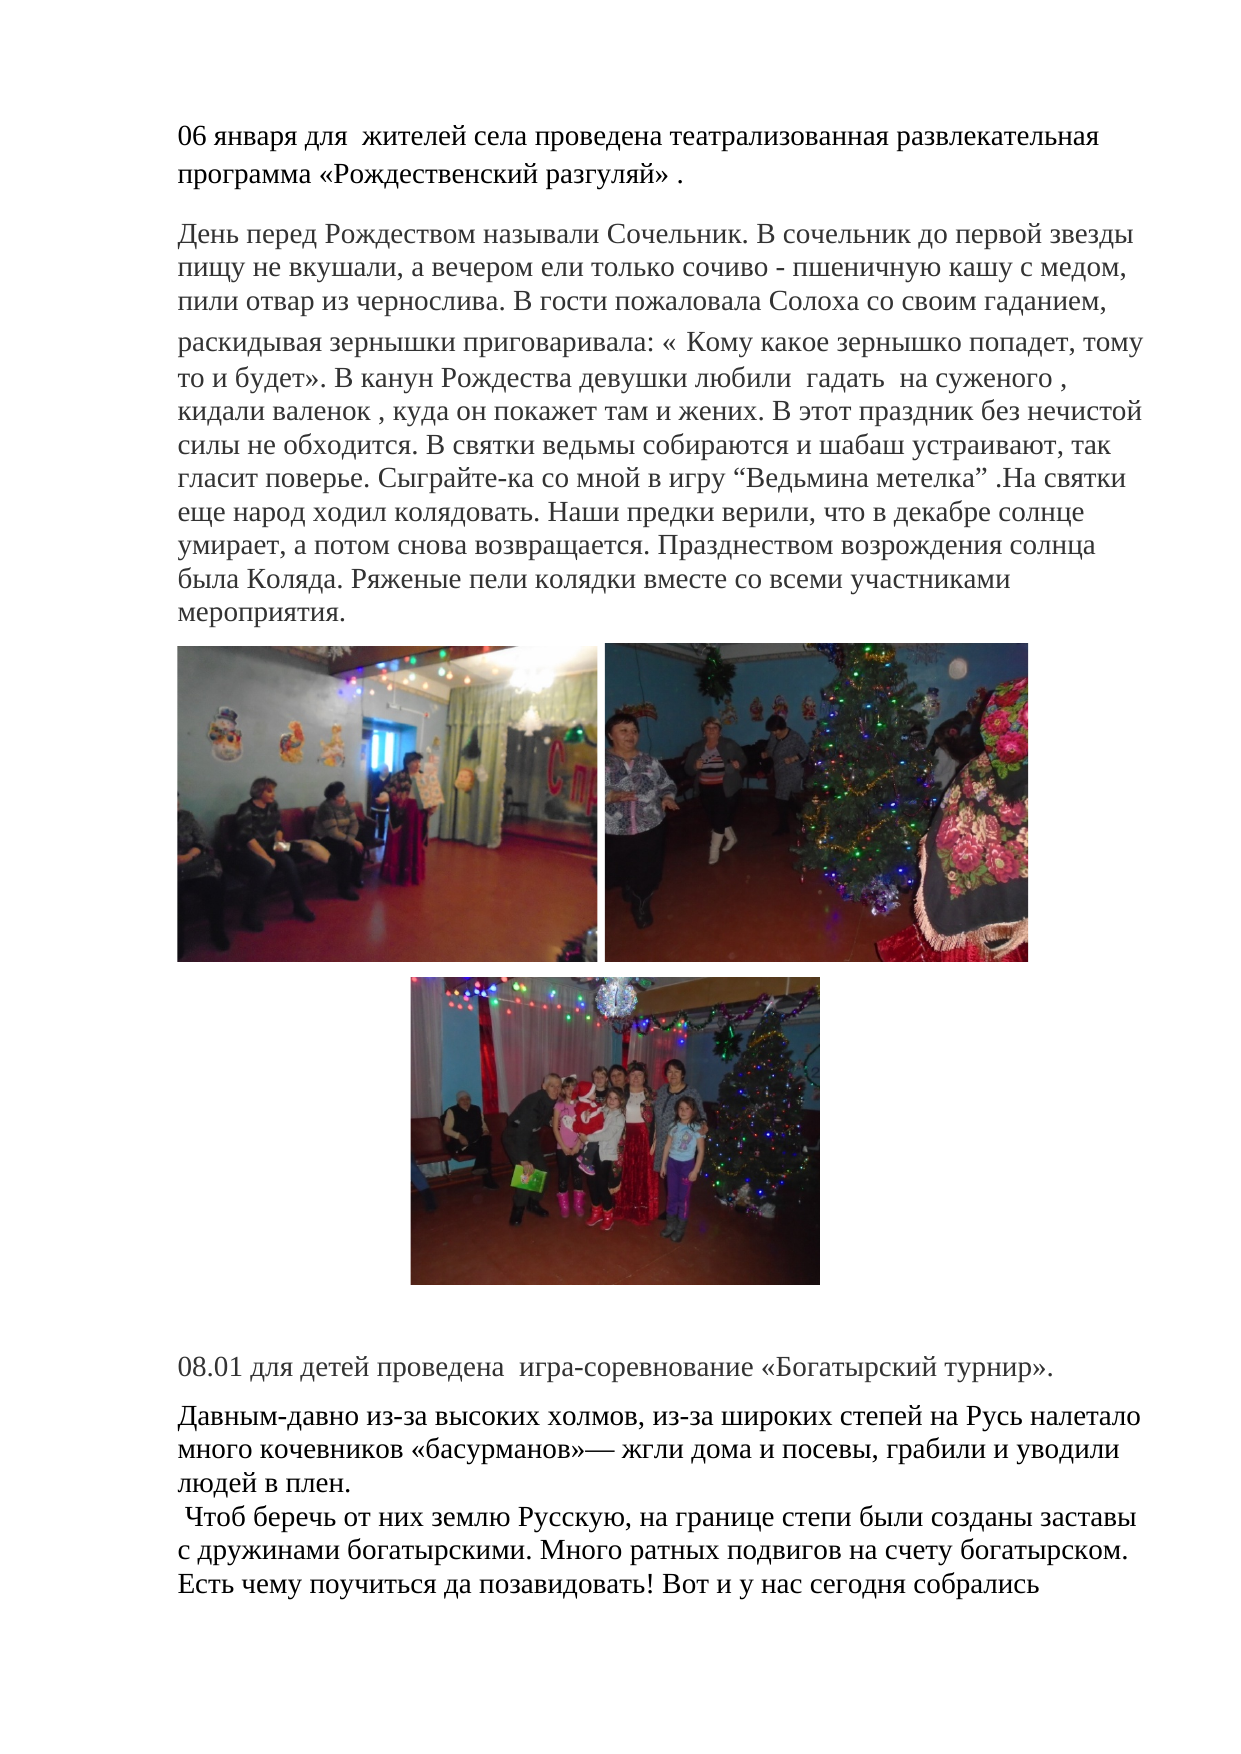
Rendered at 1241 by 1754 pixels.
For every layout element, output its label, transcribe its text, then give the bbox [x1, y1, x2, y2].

text День перед Рождеством называли Сочельник. В сочельник до первой звезды пищу не вкушали, а вечером ели только сочиво - пшеничную кашу с медом, пили отвар из чернослива. В гости пожаловала Солоха со своим гаданием, раскидывая зернышки приговаривала: « Кому какое зернышко попадет, тому то и будет». В канун Рождества девушки любили гадать на суженого , кидали валенок , куда он покажет там и жених. В этот праздник без нечистой силы не обходится. В святки ведьмы собираются и шабаш устраивают, так гласит поверье. Сыграйте-ка со мной в игру “Ведьмина метелка” .На святки еще народ ходил колядовать. Наши предки верили, что в декабре солнце умирает, а потом снова возвращается. Празднеством возрождения солнца была Коляда. Ряженые пели колядки вместе со всеми участниками мероприятия. [177, 216, 1152, 628]
picture [604, 643, 1029, 962]
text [177, 1499, 1152, 1599]
text 06 января для жителей села проведена театрализованная развлекательная программа «Рождественский разгуляй» . [177, 118, 1152, 190]
text Давным-давно из-за высоких холмов, из-за широких степей на Русь налетало много кочевников «басурманов»— жгли дома и посевы, грабили и уводили людей в плен. [177, 1398, 1152, 1499]
picture [410, 977, 820, 1285]
text 08.01 для детей проведена игра-соревнование «Богатырский турнир». [177, 1349, 1152, 1382]
picture [177, 646, 598, 962]
